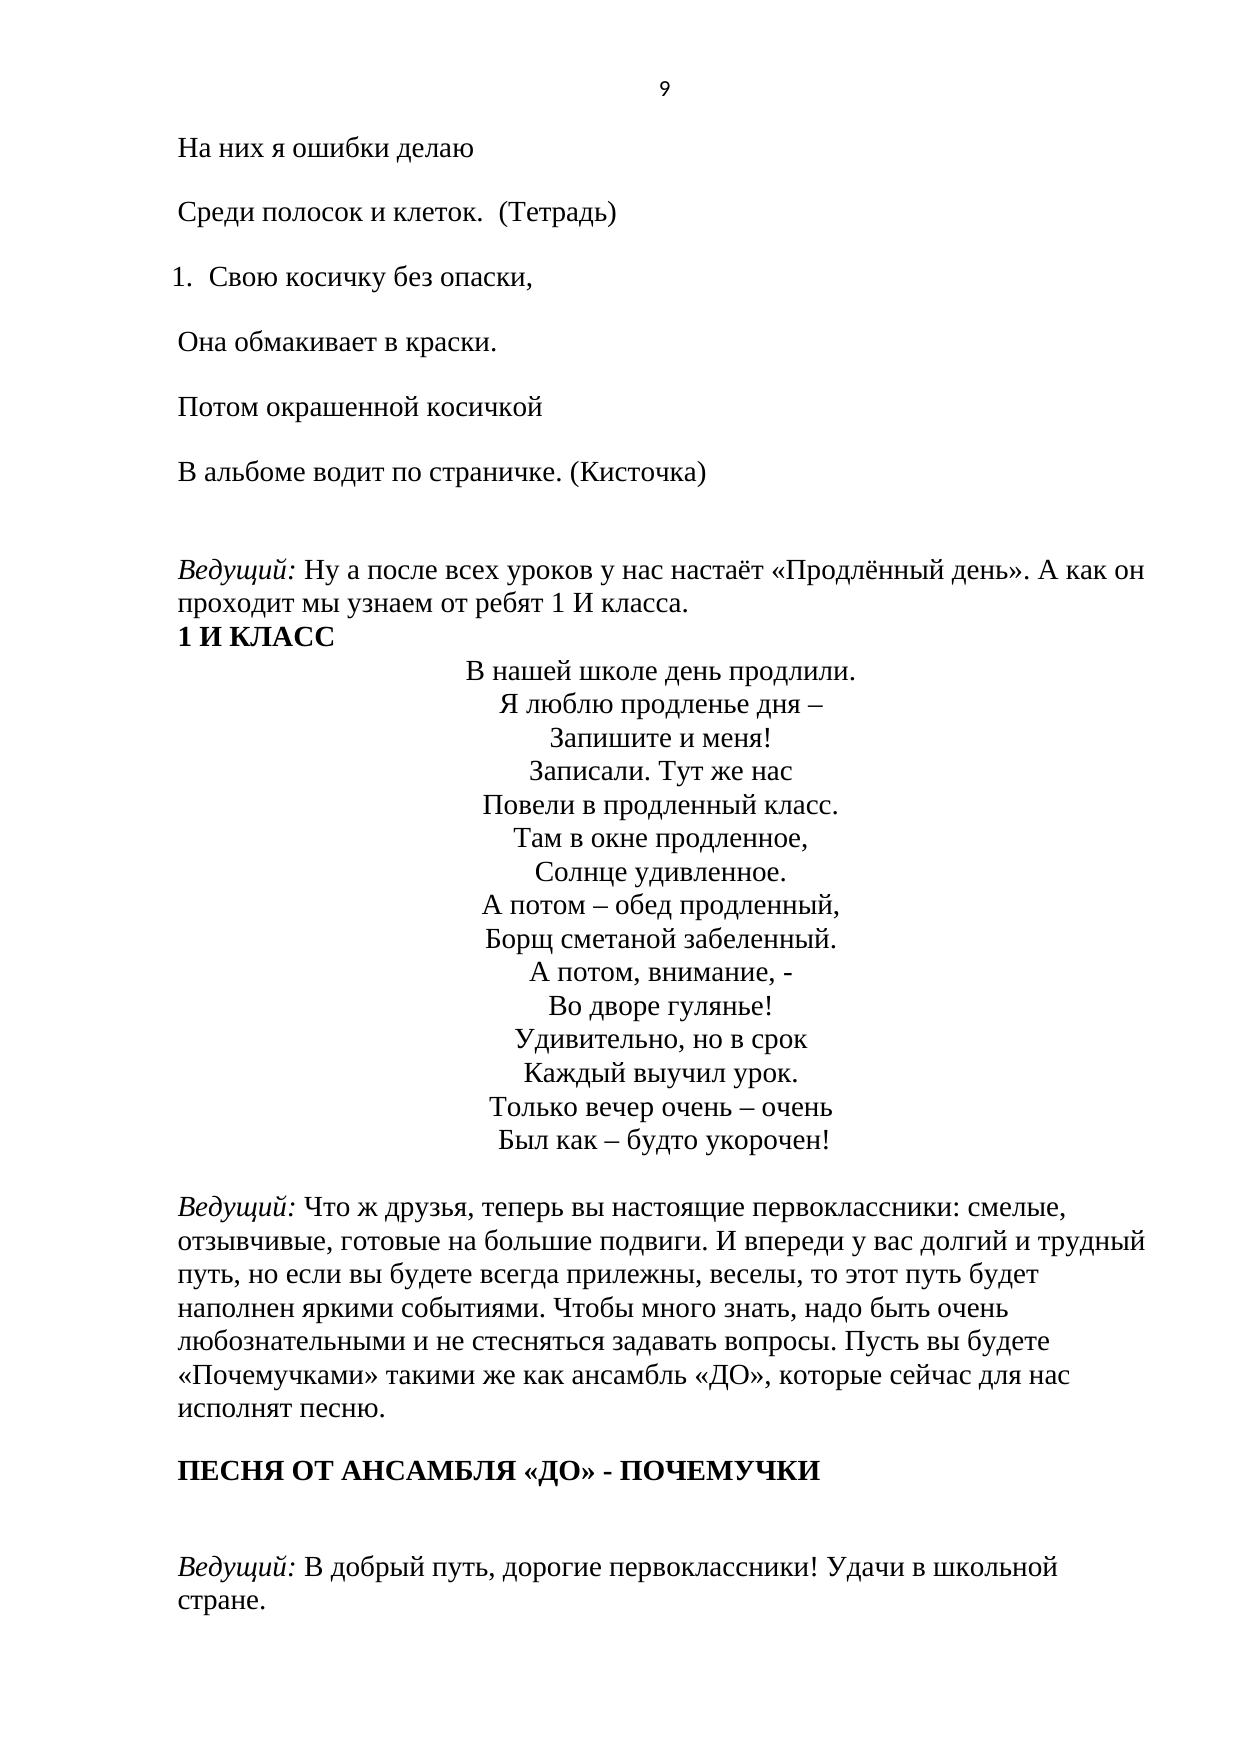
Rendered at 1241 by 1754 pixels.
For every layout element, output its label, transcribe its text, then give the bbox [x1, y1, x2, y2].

text На них я ошибки делаю [177, 130, 1152, 163]
text Ведущий: В добрый путь, дорогие первоклассники! Удачи в школьной стране. [177, 1515, 1152, 1616]
text Среди полосок и клеток. (Тетрадь) [177, 194, 1152, 228]
text В альбоме водит по страничке. (Кисточка) [177, 454, 1152, 487]
text Ведущий: Ну а после всех уроков у нас настаёт «Продлённый день». А как он проходит мы узнаем от ребят 1 И класса. [177, 552, 1152, 619]
text Ведущий: Что ж друзья, теперь вы настоящие первоклассники: смелые, отзывчивые, готовые на большие подвиги. И впереди у вас долгий и трудный путь, но если вы будете всегда прилежны, веселы, то этот путь будет наполнен яркими событиями. Чтобы много знать, надо быть очень любознательными и не стесняться задавать вопросы. Пусть вы будете «Почемучками» такими же как ансамбль «ДО», которые сейчас для нас исполнят песню. [177, 1189, 1152, 1453]
text Она обмакивает в краски. [177, 324, 1152, 358]
list Свою косичку без опаски, [171, 259, 1152, 293]
text ПЕСНЯ ОТ АНСАМБЛЯ «ДО» - ПОЧЕМУЧКИ [177, 1453, 1152, 1515]
text В нашей школе день продлили. Я люблю продленье дня – Запишите и меня! Записали. Тут же нас Повели в продленный класс. Там в окне продленное, Солнце удивленное. А потом – обед продленный, Борщ сметаной забеленный. А потом, внимание, - Во дворе гулянье! Удивительно, но в срок Каждый выучил урок. Только вечер очень – очень Был как – будто укорочен! [177, 653, 1152, 1156]
text 1 И КЛАСС [177, 619, 1152, 653]
text Потом окрашенной косичкой [177, 389, 1152, 422]
